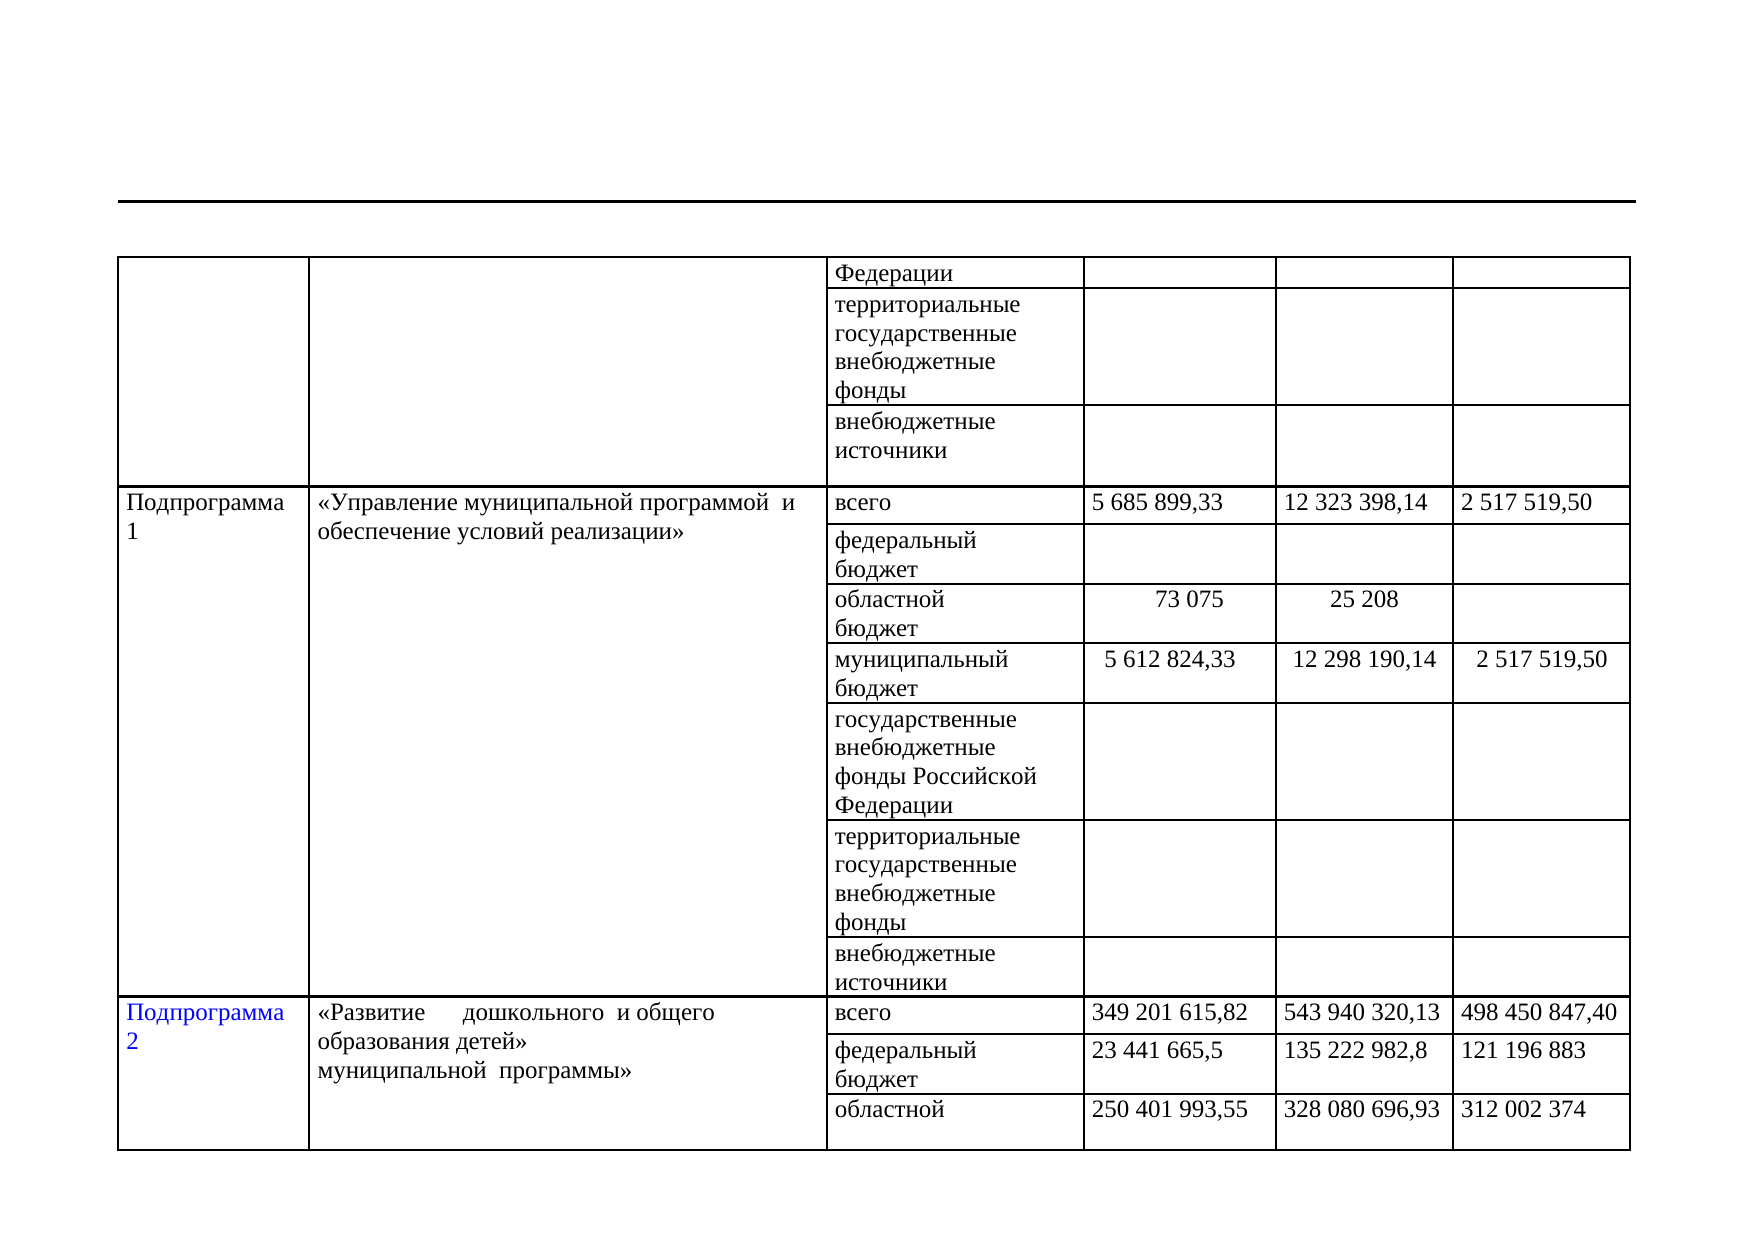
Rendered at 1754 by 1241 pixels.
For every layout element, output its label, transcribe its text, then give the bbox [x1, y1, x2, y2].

table_cell 349 201 615,82 [1085, 998, 1275, 1033]
table_cell [1277, 821, 1452, 936]
table_cell [1454, 406, 1629, 485]
table_cell [1085, 938, 1275, 995]
table_cell 5 685 899,33 [1085, 488, 1275, 523]
table_cell муниципальный бюджет [828, 644, 1083, 702]
table_cell территориальные государственные внебюджетные фонды [828, 821, 1083, 936]
table_cell 312 002 374 [1454, 1095, 1629, 1149]
table_cell 498 450 847,40 [1454, 998, 1629, 1033]
table_cell «Развитие дошкольного и общего образования детей» муниципальной программы» [310, 998, 826, 1149]
table_cell Подпрограмма 1 [119, 488, 308, 995]
table_cell [1085, 821, 1275, 936]
table_cell 2 517 519,50 [1454, 644, 1629, 702]
table_cell федеральный бюджет [828, 525, 1083, 582]
table_cell [1454, 585, 1629, 642]
table_cell внебюджетные источники [828, 406, 1083, 485]
table_cell [1277, 525, 1452, 582]
table_cell [1277, 289, 1452, 404]
table_cell 25 208 [1277, 585, 1452, 642]
table_cell [1277, 704, 1452, 819]
table_cell [1085, 289, 1275, 404]
table_cell областной бюджет [828, 585, 1083, 642]
table_cell [1085, 406, 1275, 485]
table_cell [1454, 704, 1629, 819]
table_cell 543 940 320,13 [1277, 998, 1452, 1033]
table_cell 12 323 398,14 [1277, 488, 1452, 523]
table_cell «Управление муниципальной программой и обеспечение условий реализации» [310, 488, 826, 995]
table_cell [1454, 525, 1629, 582]
table_cell [1277, 406, 1452, 485]
table_cell территориальные государственные внебюджетные фонды [828, 289, 1083, 404]
table_cell 135 222 982,8 [1277, 1035, 1452, 1092]
table_cell Подпрограмма 2 [119, 998, 308, 1149]
table_cell [1085, 704, 1275, 819]
table_cell всего [828, 998, 1083, 1033]
table_cell 73 075 [1085, 585, 1275, 642]
table_cell внебюджетные источники [828, 938, 1083, 995]
table_cell [1277, 938, 1452, 995]
table_cell [1085, 525, 1275, 582]
table_cell 121 196 883 [1454, 1035, 1629, 1092]
table_cell [1454, 938, 1629, 995]
table_cell [1085, 258, 1275, 287]
table_cell [1454, 821, 1629, 936]
table_cell 2 517 519,50 [1454, 488, 1629, 523]
table_cell государственные внебюджетные фонды Российской Федерации [828, 704, 1083, 819]
table_cell 5 612 824,33 [1085, 644, 1275, 702]
table_cell 250 401 993,55 [1085, 1095, 1275, 1149]
table_cell всего [828, 488, 1083, 523]
table_cell [1454, 289, 1629, 404]
table_cell федеральный бюджет [828, 1035, 1083, 1092]
table_cell областной бюджет [828, 1095, 1083, 1149]
table_cell [1277, 258, 1452, 287]
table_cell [828, 258, 1083, 287]
table_cell 328 080 696,93 [1277, 1095, 1452, 1149]
table_cell 12 298 190,14 [1277, 644, 1452, 702]
table_cell [1454, 258, 1629, 287]
table_cell 23 441 665,5 [1085, 1035, 1275, 1092]
